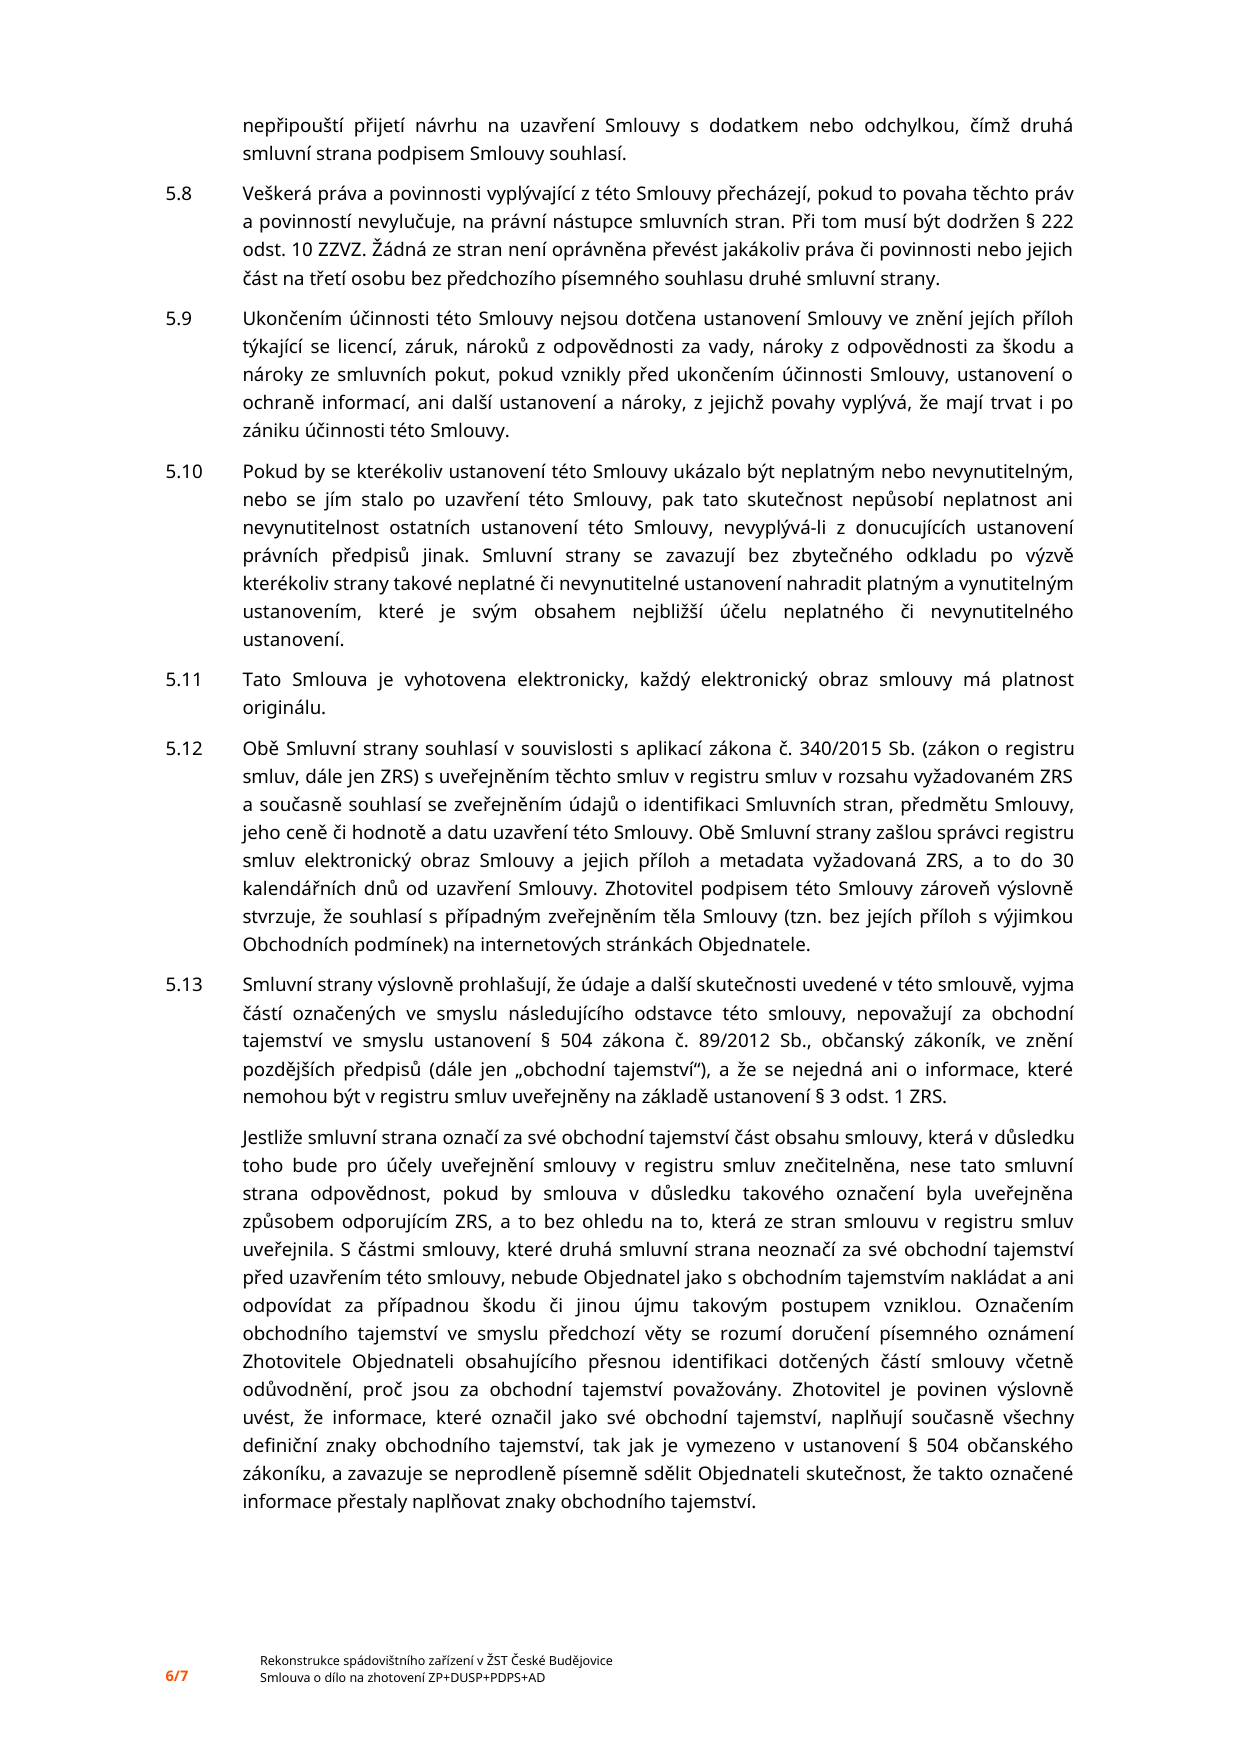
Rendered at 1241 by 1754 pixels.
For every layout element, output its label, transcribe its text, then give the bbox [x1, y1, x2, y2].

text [165, 112, 1075, 166]
text Tato Smlouva je vyhotovena elektronicky, každý elektronický obraz smlouvy má platnost originálu. [165, 667, 1075, 720]
text Obě Smluvní strany souhlasí v souvislosti s aplikací zákona č. 340/2015 Sb. (zákon o registru smluv, dále jen ZRS) s uveřejněním těchto smluv v registru smluv v rozsahu vyžadovaném ZRS a současně souhlasí se zveřejněním údajů o identifikaci Smluvních stran, předmětu Smlouvy, jeho ceně či hodnotě a datu uzavření této Smlouvy. Obě Smluvní strany zašlou správci registru smluv elektronický obraz Smlouvy a jejich příloh a metadata vyžadovaná ZRS, a to do 30 kalendářních dnů od uzavření Smlouvy. Zhotovitel podpisem této Smlouvy zároveň výslovně stvrzuje, že souhlasí s případným zveřejněním těla Smlouvy (tzn. bez jejích příloh s výjimkou Obchodních podmínek) na internetových stránkách Objednatele. [165, 735, 1075, 957]
text Pokud by se kterékoliv ustanovení této Smlouvy ukázalo být neplatným nebo nevynutitelným, nebo se jím stalo po uzavření této Smlouvy, pak tato skutečnost nepůsobí neplatnost ani nevynutitelnost ostatních ustanovení této Smlouvy, nevyplývá-li z donucujících ustanovení právních předpisů jinak. Smluvní strany se zavazují bez zbytečného odkladu po výzvě kterékoliv strany takové neplatné či nevynutitelné ustanovení nahradit platným a vynutitelným ustanovením, které je svým obsahem nejbližší účelu neplatného či nevynutitelného ustanovení. [165, 458, 1075, 652]
text Ukončením účinnosti této Smlouvy nejsou dotčena ustanovení Smlouvy ve znění jejích příloh týkající se licencí, záruk, nároků z odpovědnosti za vady, nároky z odpovědnosti za škodu a nároky ze smluvních pokut, pokud vznikly před ukončením účinnosti Smlouvy, ustanovení o ochraně informací, ani další ustanovení a nároky, z jejichž povahy vyplývá, že mají trvat i po zániku účinnosti této Smlouvy. [165, 305, 1075, 443]
text Veškerá práva a povinnosti vyplývající z této Smlouvy přecházejí, pokud to povaha těchto práv a povinností nevylučuje, na právní nástupce smluvních stran. Při tom musí být dodržen § 222 odst. 10 ZZVZ. Žádná ze stran není oprávněna převést jakákoliv práva či povinnosti nebo jejich část na třetí osobu bez předchozího písemného souhlasu druhé smluvní strany. [165, 181, 1075, 290]
text Jestliže smluvní strana označí za své obchodní tajemství část obsahu smlouvy, která v důsledku toho bude pro účely uveřejnění smlouvy v registru smluv znečitelněna, nese tato smluvní strana odpovědnost, pokud by smlouva v důsledku takového označení byla uveřejněna způsobem odporujícím ZRS, a to bez ohledu na to, která ze stran smlouvu v registru smluv uveřejnila. S částmi smlouvy, které druhá smluvní strana neoznačí za své obchodní tajemství před uzavřením této smlouvy, nebude Objednatel jako s obchodním tajemstvím nakládat a ani odpovídat za případnou škodu či jinou újmu takovým postupem vzniklou. Označením obchodního tajemství ve smyslu předchozí věty se rozumí doručení písemného oznámení Zhotovitele Objednateli obsahujícího přesnou identifikaci dotčených částí smlouvy včetně odůvodnění, proč jsou za obchodní tajemství považovány. Zhotovitel je povinen výslovně uvést, že informace, které označil jako své obchodní tajemství, naplňují současně všechny definiční znaky obchodního tajemství, tak jak je vymezeno v ustanovení § 504 občanského zákoníku, a zavazuje se neprodleně písemně sdělit Objednateli skutečnost, že takto označené informace přestaly naplňovat znaky obchodního tajemství. [242, 1124, 1075, 1514]
text Smluvní strany výslovně prohlašují, že údaje a další skutečnosti uvedené v této smlouvě, vyjma částí označených ve smyslu následujícího odstavce této smlouvy, nepovažují za obchodní tajemství ve smyslu ustanovení § 504 zákona č. 89/2012 Sb., občanský zákoník, ve znění pozdějších předpisů (dále jen „obchodní tajemství“), a že se nejedná ani o informace, které nemohou být v registru smluv uveřejněny na základě ustanovení § 3 odst. 1 ZRS. [165, 972, 1075, 1109]
